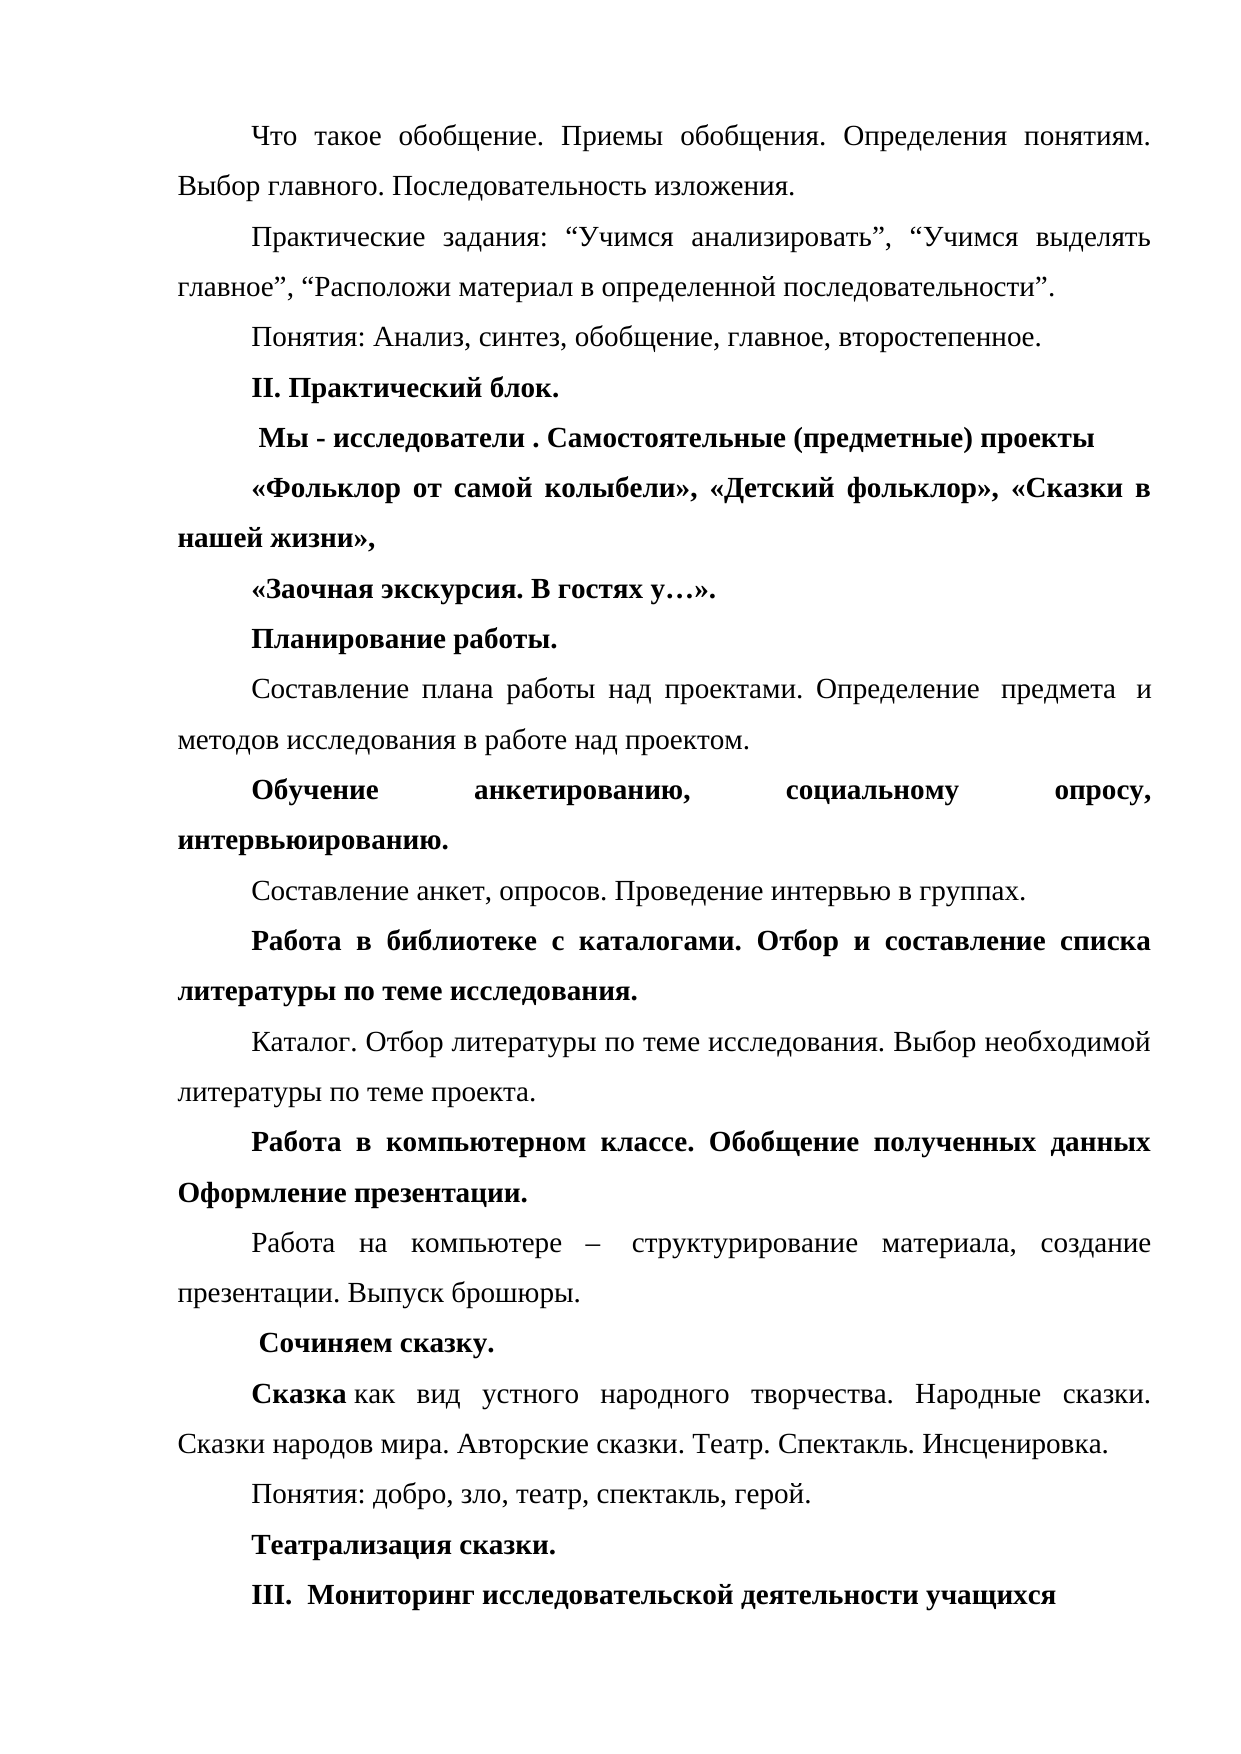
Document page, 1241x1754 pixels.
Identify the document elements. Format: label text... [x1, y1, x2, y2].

text Понятия: Анализ, синтез, обобщение, главное, второстепенное. [177, 319, 1152, 353]
text Составление плана работы над проектами. Определение предмета и методов исследования в работе над проектом. [177, 672, 1152, 755]
text Практические задания: “Учимся анализировать”, “Учимся выделять главное”, “Расположи материал в определенной последовательности”. [177, 219, 1152, 303]
text II. Практический блок. [177, 370, 1152, 403]
text Каталог. Отбор литературы по теме исследования. Выбор необходимой литературы по теме проекта. [177, 1024, 1152, 1108]
text Понятия: добро, зло, театр, спектакль, герой. [177, 1477, 1152, 1510]
text III. Мониторинг исследовательской деятельности учащихся [177, 1577, 1152, 1611]
text Планирование работы. [177, 621, 1152, 655]
text «Фольклор от самой колыбели», «Детский фольклор», «Сказки в нашей жизни», [177, 470, 1152, 554]
text Обучение анкетированию, социальному опросу, интервьюированию. [177, 772, 1152, 856]
text Работа в библиотеке с каталогами. Отбор и составление списка литературы по теме исследования. [177, 923, 1152, 1007]
text Мы - исследователи . Самостоятельные (предметные) проекты [177, 420, 1152, 453]
text Сочиняем сказку. [177, 1326, 1152, 1359]
text Составление анкет, опросов. Проведение интервью в группах. [177, 873, 1152, 906]
text Сказка как вид устного народного творчества. Народные сказки. Сказки народов мира. Авторские сказки. Театр. Спектакль. Инсценировка. [177, 1376, 1152, 1460]
text Работа в компьютерном классе. Обобщение полученных данных Оформление презентации. [177, 1124, 1152, 1208]
text Что такое обобщение. Приемы обобщения. Определения понятиям. Выбор главного. Последовательность изложения. [177, 118, 1152, 202]
text Работа на компьютере – структурирование материала, создание презентации. Выпуск брошюры. [177, 1225, 1152, 1309]
text «Заочная экскурсия. В гостях у…». [177, 571, 1152, 604]
text Театрализация сказки. [177, 1527, 1152, 1560]
